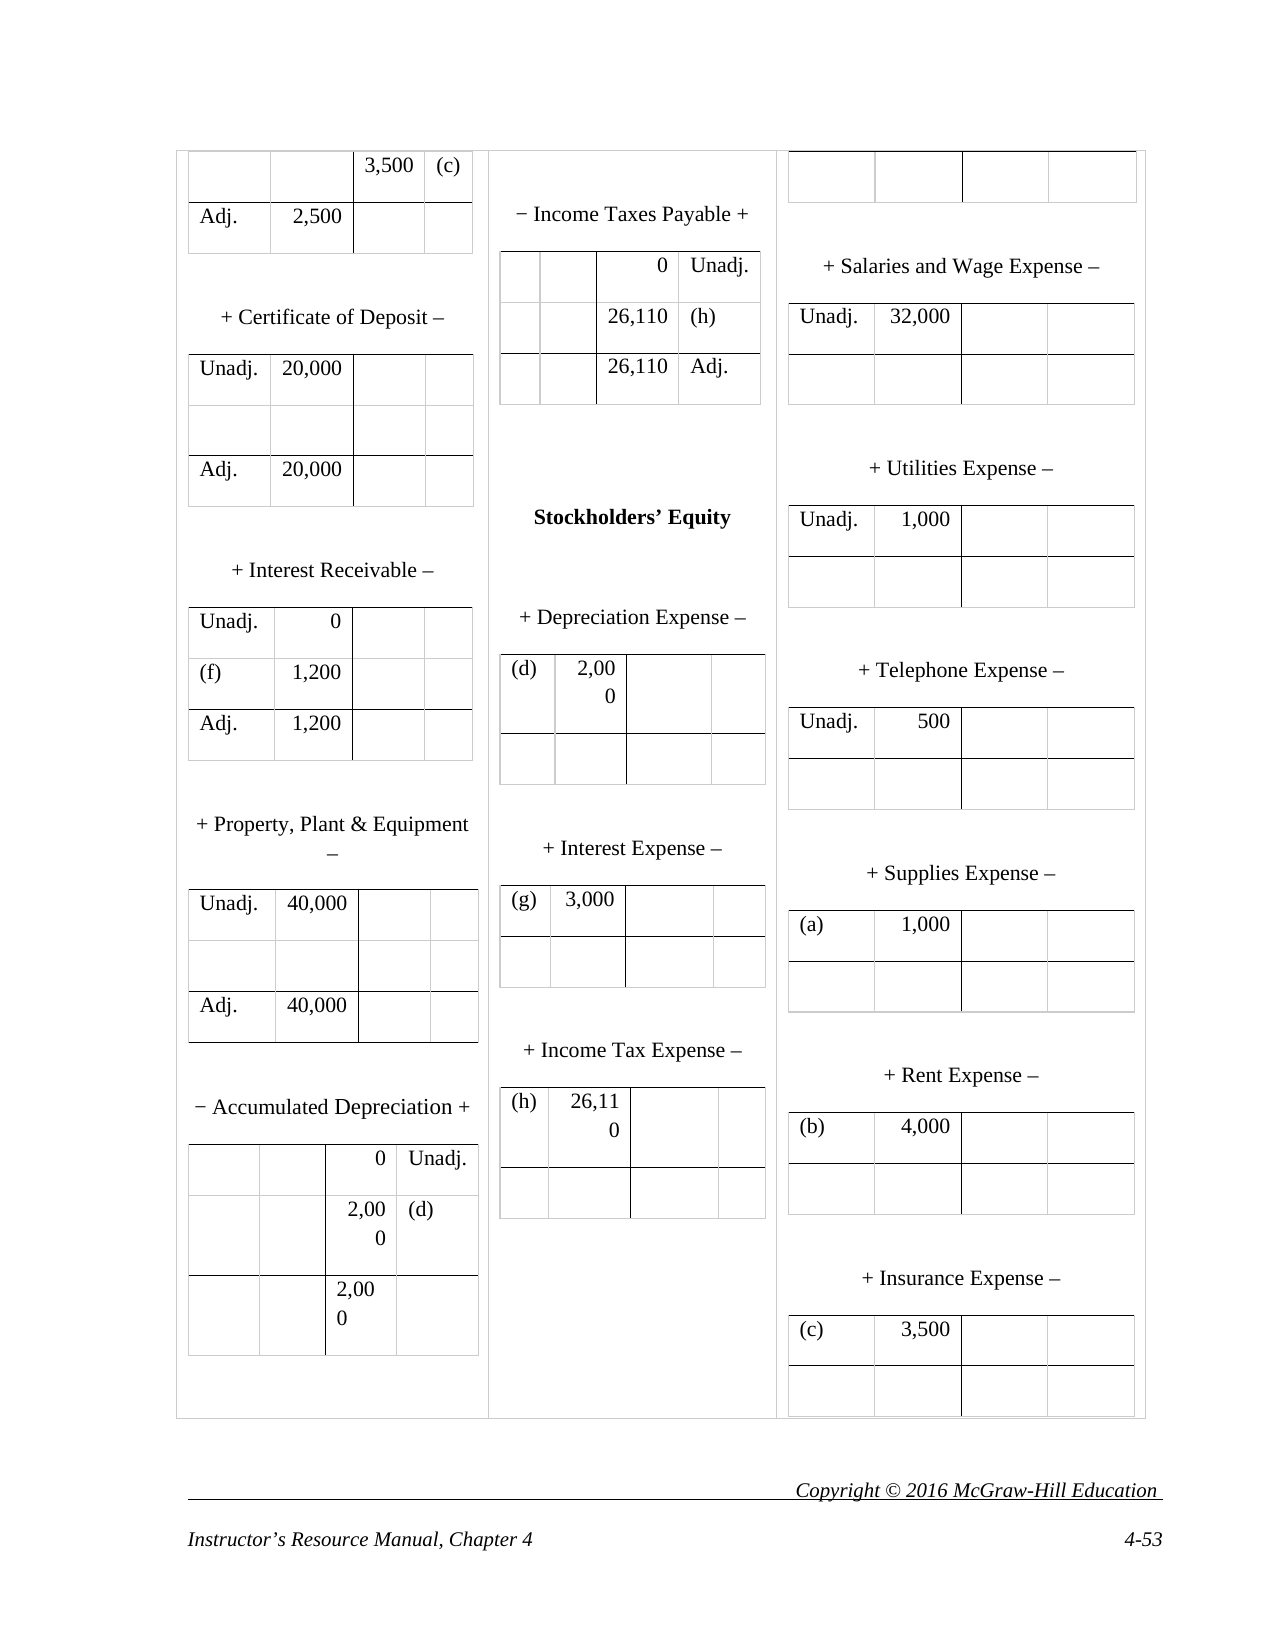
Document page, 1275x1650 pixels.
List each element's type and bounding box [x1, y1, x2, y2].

table_cell [777, 151, 1145, 1417]
table_cell [489, 151, 776, 1417]
table_cell [177, 151, 488, 1417]
